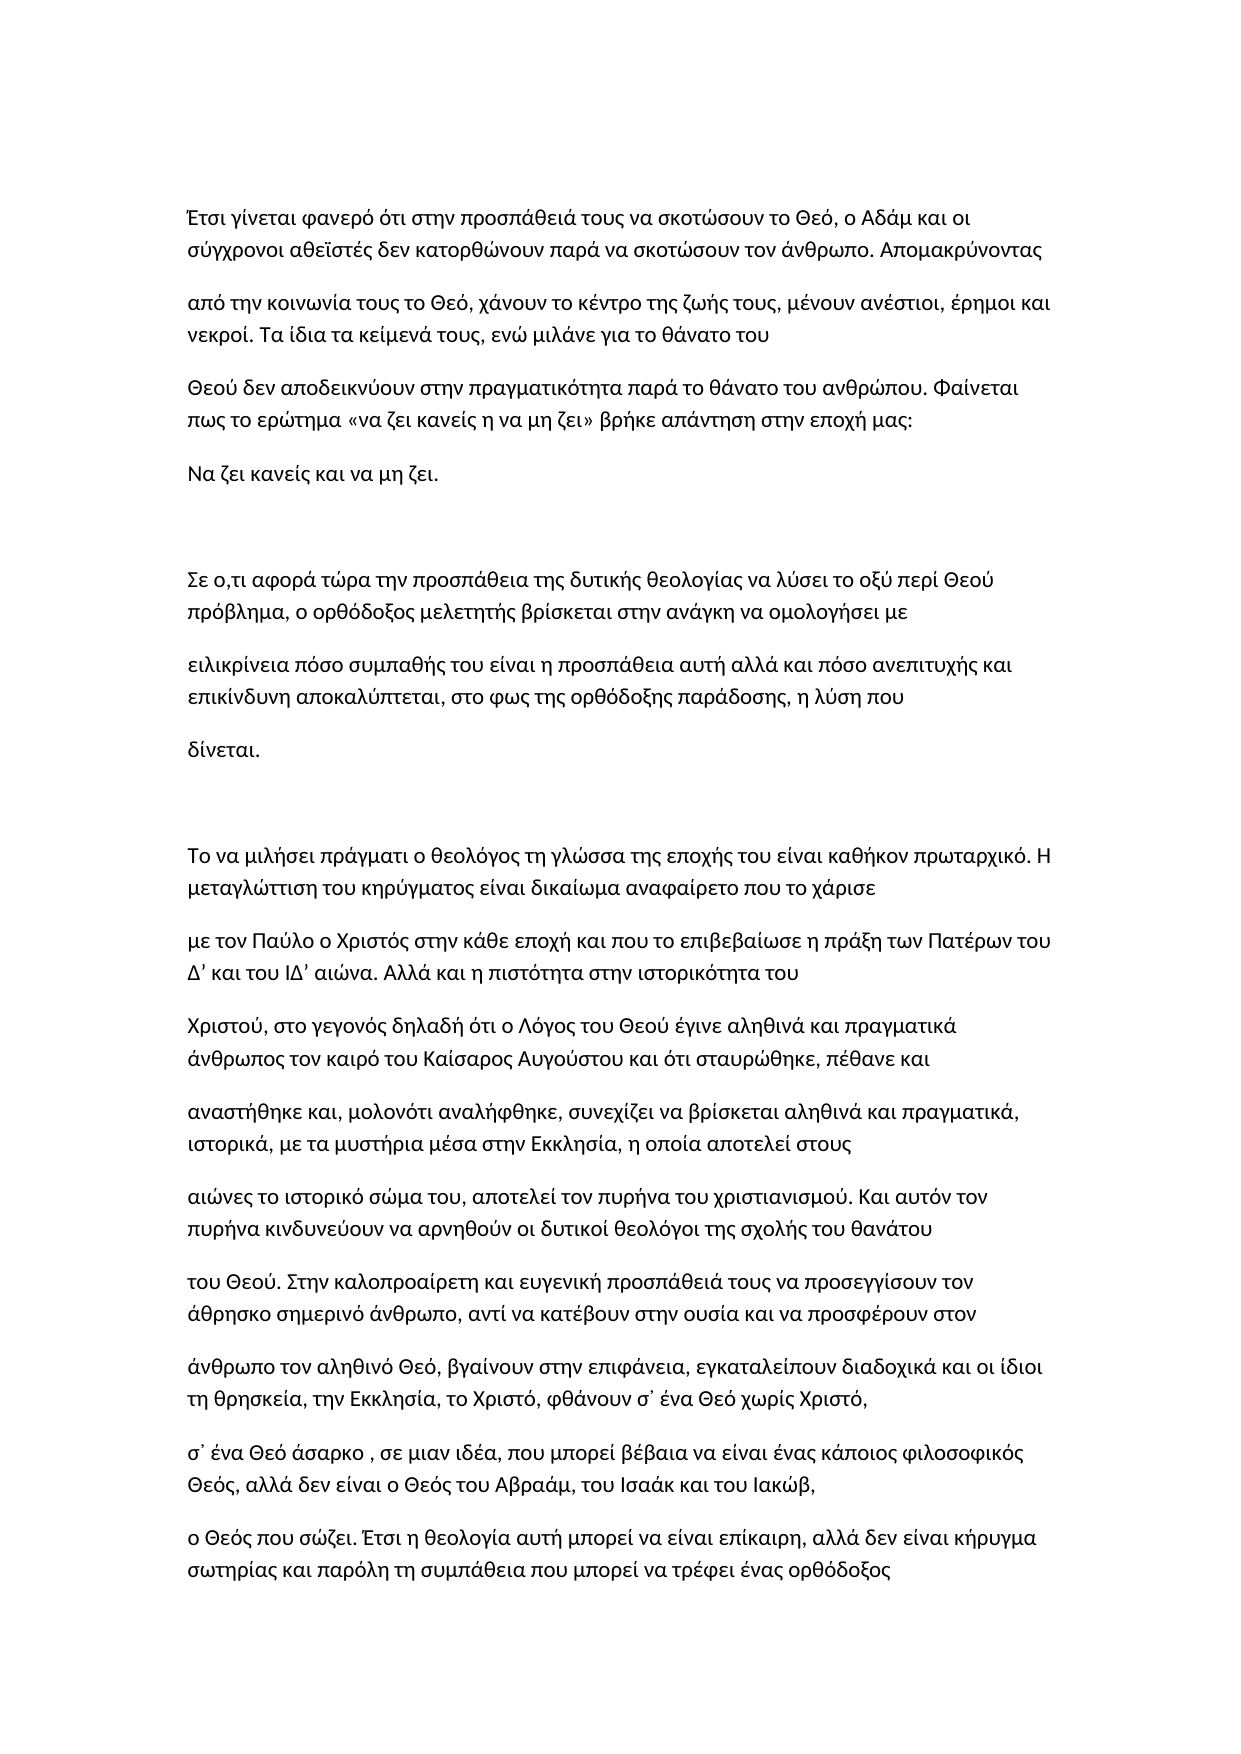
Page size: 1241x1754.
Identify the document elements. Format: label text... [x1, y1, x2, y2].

text του Θεού. Στην καλοπροαίρετη και ευγενική προσπάθειά τους να προσεγγίσουν τον άθρησκο σημερινό άνθρωπο, αντί να κατέβουν στην ουσία και να προσφέρουν στον [187, 1267, 1053, 1327]
text Το να μιλήσει πράγματι ο θεολόγος τη γλώσσα της εποχής του είναι καθήκον πρωταρχικό. Η μεταγλώττιση του κηρύγματος είναι δικαίωμα αναφαίρετο που το χάρισε [187, 841, 1053, 901]
text Σε ο,τι αφορά τώρα την προσπάθεια της δυτικής θεολογίας να λύσει το οξύ περί Θεού πρόβλημα, ο ορθόδοξος μελετητής βρίσκεται στην ανάγκη να ομολογήσει με [187, 565, 1053, 625]
text αιώνες το ιστορικό σώμα του, αποτελεί τον πυρήνα του χριστιανισμού. Και αυτόν τον πυρήνα κινδυνεύουν να αρνηθούν οι δυτικοί θεολόγοι της σχολής του θανάτου [187, 1182, 1053, 1242]
text Να ζει κανείς και να μη ζει. [187, 459, 1053, 487]
text άνθρωπο τον αληθινό Θεό, βγαίνουν στην επιφάνεια, εγκαταλείπουν διαδοχικά και οι ίδιοι τη θρησκεία, την Εκκλησία, το Χριστό, φθάνουν σ᾽ ένα Θεό χωρίς Χριστό, [187, 1352, 1053, 1413]
text ο Θεός που σώζει. Έτσι η θεολογία αυτή μπορεί να είναι επίκαιρη, αλλά δεν είναι κήρυγμα σωτηρίας και παρόλη τη συμπάθεια που μπορεί να τρέφει ένας ορθόδοξος [187, 1523, 1053, 1583]
text αναστήθηκε και, μολονότι αναλήφθηκε, συνεχίζει να βρίσκεται αληθινά και πραγματικά, ιστορικά, με τα μυστήρια μέσα στην Εκκλησία, η οποία αποτελεί στους [187, 1097, 1053, 1157]
text σ᾽ ένα Θεό άσαρκο , σε μιαν ιδέα, που μπορεί βέβαια να είναι ένας κάποιος φιλοσοφικός Θεός, αλλά δεν είναι ο Θεός του Αβραάμ, του Ισαάκ και του Ιακώβ, [187, 1438, 1053, 1498]
text δίνεται. [187, 735, 1053, 763]
text ειλικρίνεια πόσο συμπαθής του είναι η προσπάθεια αυτή αλλά και πόσο ανεπιτυχής και επικίνδυνη αποκαλύπτεται, στο φως της ορθόδοξης παράδοσης, η λύση που [187, 650, 1053, 710]
text Χριστού, στο γεγονός δηλαδή ότι ο Λόγος του Θεού έγινε αληθινά και πραγματικά άνθρωπος τον καιρό του Καίσαρος Αυγούστου και ότι σταυρώθηκε, πέθανε και [187, 1012, 1053, 1072]
text Θεού δεν αποδεικνύουν στην πραγματικότητα παρά το θάνατο του ανθρώπου. Φαίνεται πως το ερώτημα «να ζει κανείς η να μη ζει» βρήκε απάντηση στην εποχή μας: [187, 373, 1053, 434]
text Έτσι γίνεται φανερό ότι στην προσπάθειά τους να σκοτώσουν το Θεό, ο Αδάμ και οι σύγχρονοι αθεϊστές δεν κατορθώνουν παρά να σκοτώσουν τον άνθρωπο. Απομακρύνοντας [187, 203, 1053, 263]
text με τον Παύλο ο Χριστός στην κάθε εποχή και που το επιβεβαίωσε η πράξη των Πατέρων του Δ’ και του ΙΔ’ αιώνα. Αλλά και η πιστότητα στην ιστορικότητα του [187, 926, 1053, 987]
text από την κοινωνία τους το Θεό, χάνουν το κέντρο της ζωής τους, μένουν ανέστιοι, έρημοι και νεκροί. Τα ίδια τα κείμενά τους, ενώ μιλάνε για το θάνατο του [187, 288, 1053, 348]
